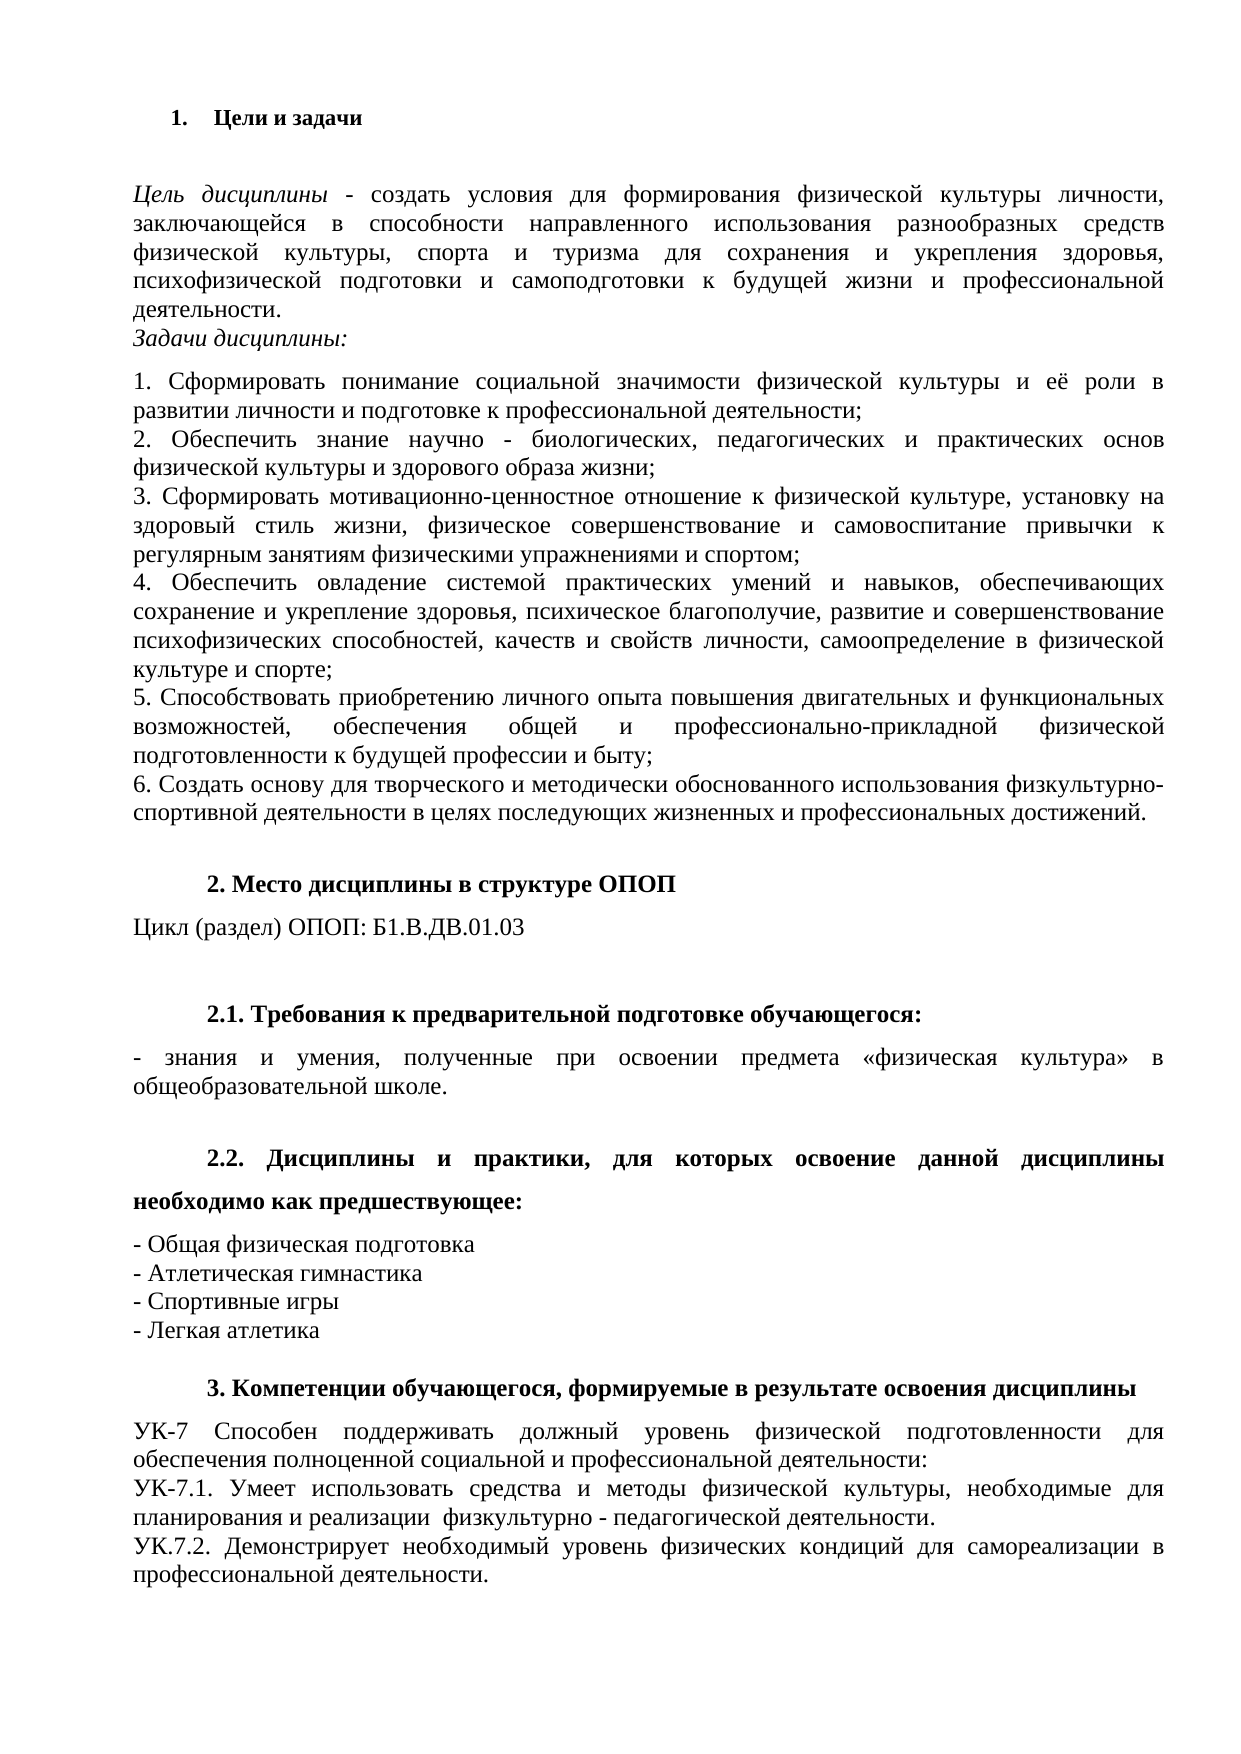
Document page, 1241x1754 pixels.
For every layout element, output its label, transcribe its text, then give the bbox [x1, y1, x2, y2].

text Цель дисциплины - создать условия для формирования физической культуры личности, заключающейся в способности направленного использования разнообразных средств физической культуры, спорта и туризма для сохранения и укрепления здоровья, психофизической подготовки и самоподготовки к будущей жизни и профессиональной деятельности. [133, 179, 1165, 323]
text - Спортивные игры [133, 1286, 1165, 1315]
text - знания и умения, полученные при освоении предмета «физическая культура» в общеобразовательной школе. [133, 1042, 1165, 1099]
text УК-7.1. Умеет использовать средства и методы физической культуры, необходимые для планирования и реализации физкультурно - педагогической деятельности. [133, 1473, 1165, 1531]
text УК.7.2. Демонстрирует необходимый уровень физических кондиций для самореализации в профессиональной деятельности. [133, 1531, 1165, 1588]
text - Атлетическая гимнастика [133, 1258, 1165, 1286]
text 3. Сформировать мотивационно-ценностное отношение к физической культуре, установку на здоровый стиль жизни, физическое совершенствование и самовоспитание привычки к регулярным занятиям физическими упражнениями и спортом; [133, 481, 1165, 567]
text 3. Компетенции обучающегося, формируемые в результате освоения дисциплины [133, 1373, 1165, 1401]
text 5. Способствовать приобретению личного опыта повышения двигательных и функциональных возможностей, обеспечения общей и профессионально-прикладной физической подготовленности к будущей профессии и быту; [133, 682, 1165, 769]
text 2. Обеспечить знание научно - биологических, педагогических и практических основ физической культуры и здорового образа жизни; [133, 424, 1165, 481]
text 2. Место дисциплины в структуре ОПОП [133, 869, 1165, 898]
text 4. Обеспечить овладение системой практических умений и навыков, обеспечивающих сохранение и укрепление здоровья, психическое благополучие, развитие и совершенствование психофизических способностей, качеств и свойств личности, самоопределение в физической культуре и спорте; [133, 567, 1165, 682]
text - Общая физическая подготовка [133, 1229, 1165, 1258]
text 2.1. Требования к предварительной подготовке обучающегося: [133, 999, 1165, 1028]
text 1. Сформировать понимание социальной значимости физической культуры и её роли в развитии личности и подготовке к профессиональной деятельности; [133, 366, 1165, 424]
text Цикл (раздел) ОПОП: Б1.В.ДВ.01.03 [133, 912, 1165, 941]
text Задачи дисциплины: [133, 323, 1165, 352]
text УК-7 Способен поддерживать должный уровень физической подготовленности для обеспечения полноценной социальной и профессиональной деятельности: [133, 1416, 1165, 1473]
text 6. Создать основу для творческого и методически обоснованного использования физкультурно-спортивной деятельности в целях последующих жизненных и профессиональных достижений. [133, 769, 1165, 826]
text 2.2. Дисциплины и практики, для которых освоение данной дисциплины необходимо как предшествующее: [133, 1143, 1165, 1214]
text - Легкая атлетика [133, 1315, 1165, 1344]
list Цели и задачи [170, 104, 1165, 130]
